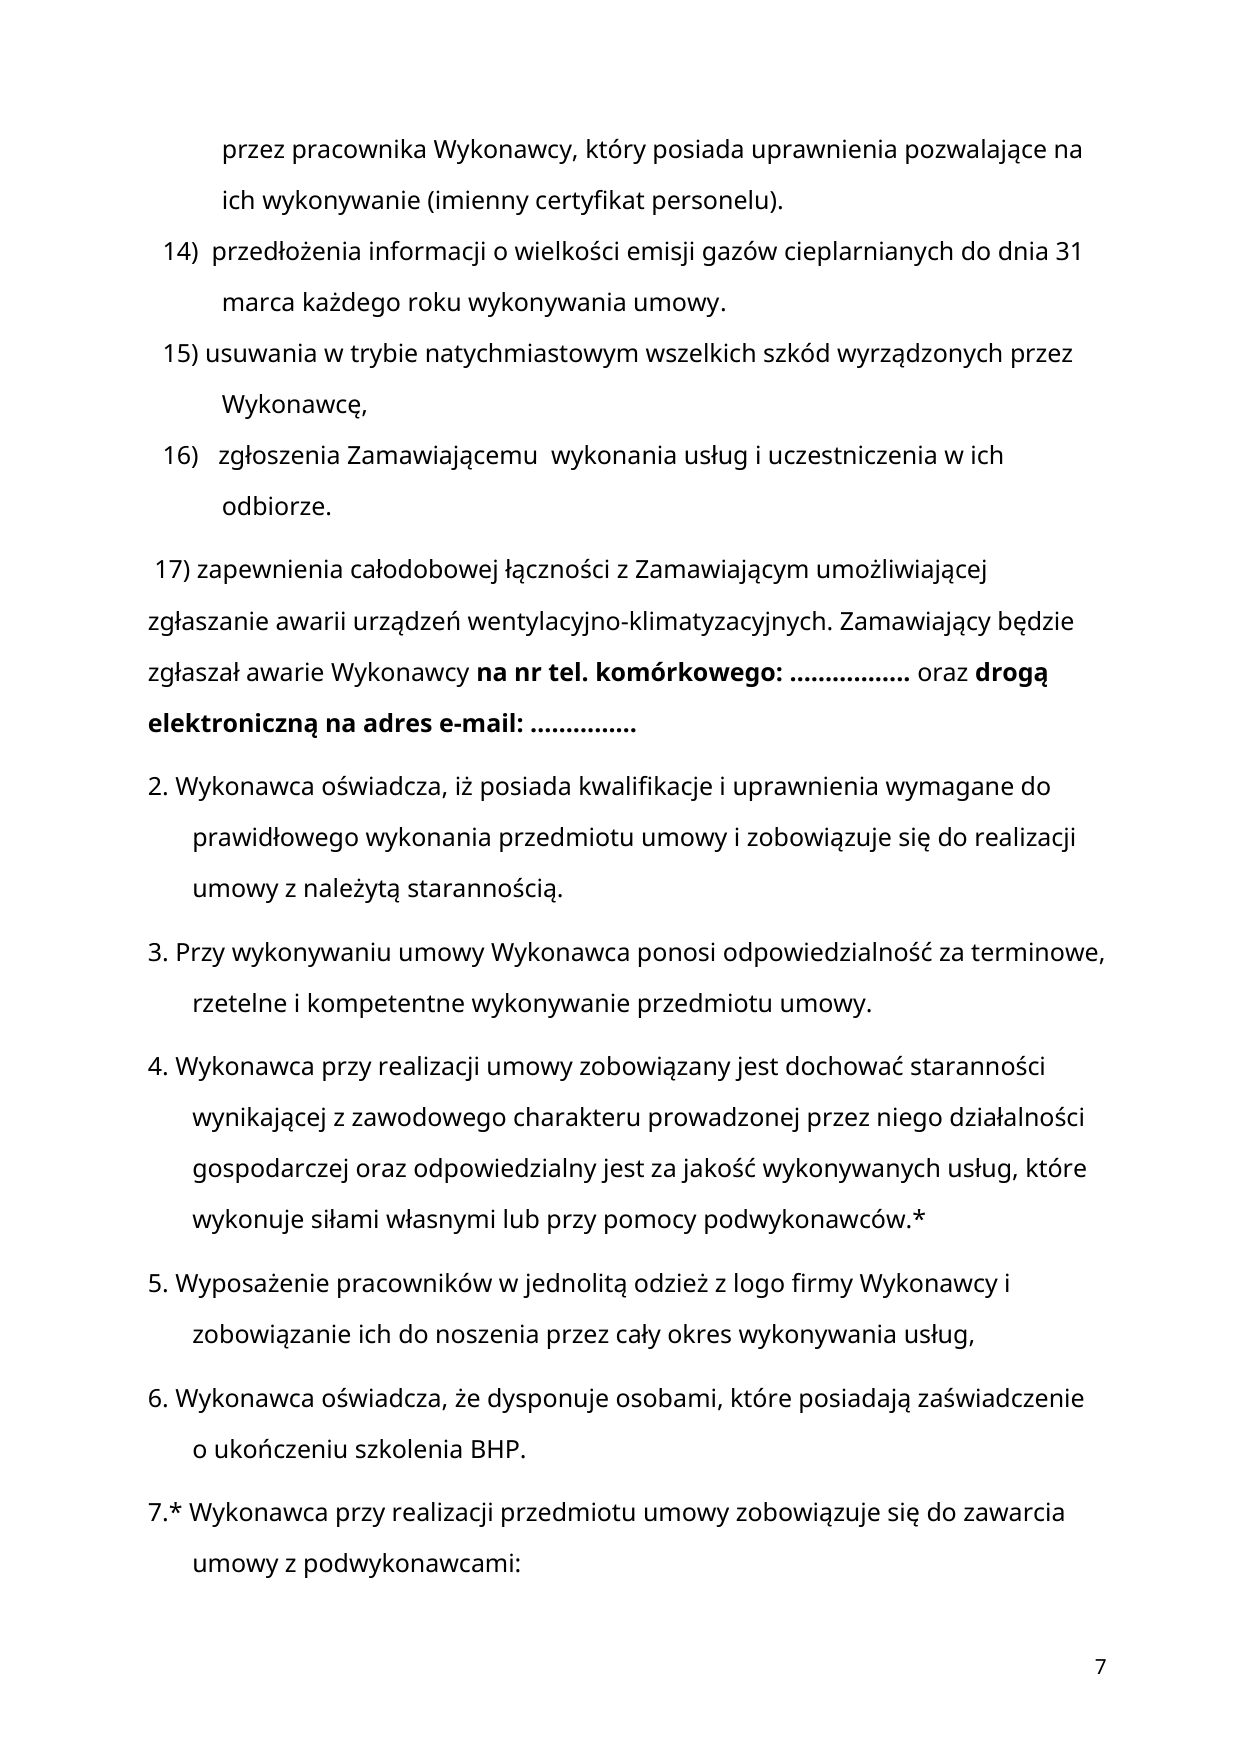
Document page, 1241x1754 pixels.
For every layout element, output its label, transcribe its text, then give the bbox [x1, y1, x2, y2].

text 7.* Wykonawca przy realizacji przedmiotu umowy zobowiązuje się do zawarcia umowy z podwykonawcami: [148, 1495, 1106, 1580]
text 3. Przy wykonywaniu umowy Wykonawca ponosi odpowiedzialność za terminowe, rzetelne i kompetentne wykonywanie przedmiotu umowy. [148, 934, 1106, 1019]
text 15) usuwania w trybie natychmiastowym wszelkich szkód wyrządzonych przez Wykonawcę, [162, 335, 1106, 421]
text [222, 131, 1106, 216]
text 4. Wykonawca przy realizacji umowy zobowiązany jest dochować staranności wynikającej z zawodowego charakteru prowadzonej przez niego działalności gospodarczej oraz odpowiedzialny jest za jakość wykonywanych usług, które wykonuje siłami własnymi lub przy pomocy podwykonawców.* [148, 1049, 1106, 1236]
text 2. Wykonawca oświadcza, iż posiada kwalifikacje i uprawnienia wymagane do prawidłowego wykonania przedmiotu umowy i zobowiązuje się do realizacji umowy z należytą starannością. [148, 769, 1106, 905]
text 14) przedłożenia informacji o wielkości emisji gazów cieplarnianych do dnia 31 marca każdego roku wykonywania umowy. [162, 233, 1106, 318]
text 16) zgłoszenia Zamawiającemu wykonania usług i uczestniczenia w ich odbiorze. [162, 437, 1106, 523]
text 6. Wykonawca oświadcza, że dysponuje osobami, które posiadają zaświadczenie o ukończeniu szkolenia BHP. [148, 1380, 1106, 1465]
text 17) zapewnienia całodobowej łączności z Zamawiającym umożliwiającej zgłaszanie awarii urządzeń wentylacyjno-klimatyzacyjnych. Zamawiający będzie zgłaszał awarie Wykonawcy na nr tel. komórkowego: …………….. oraz drogą elektroniczną na adres e-mail: …………… [148, 552, 1106, 739]
text 5. Wyposażenie pracowników w jednolitą odzież z logo firmy Wykonawcy i zobowiązanie ich do noszenia przez cały okres wykonywania usług, [148, 1266, 1106, 1351]
